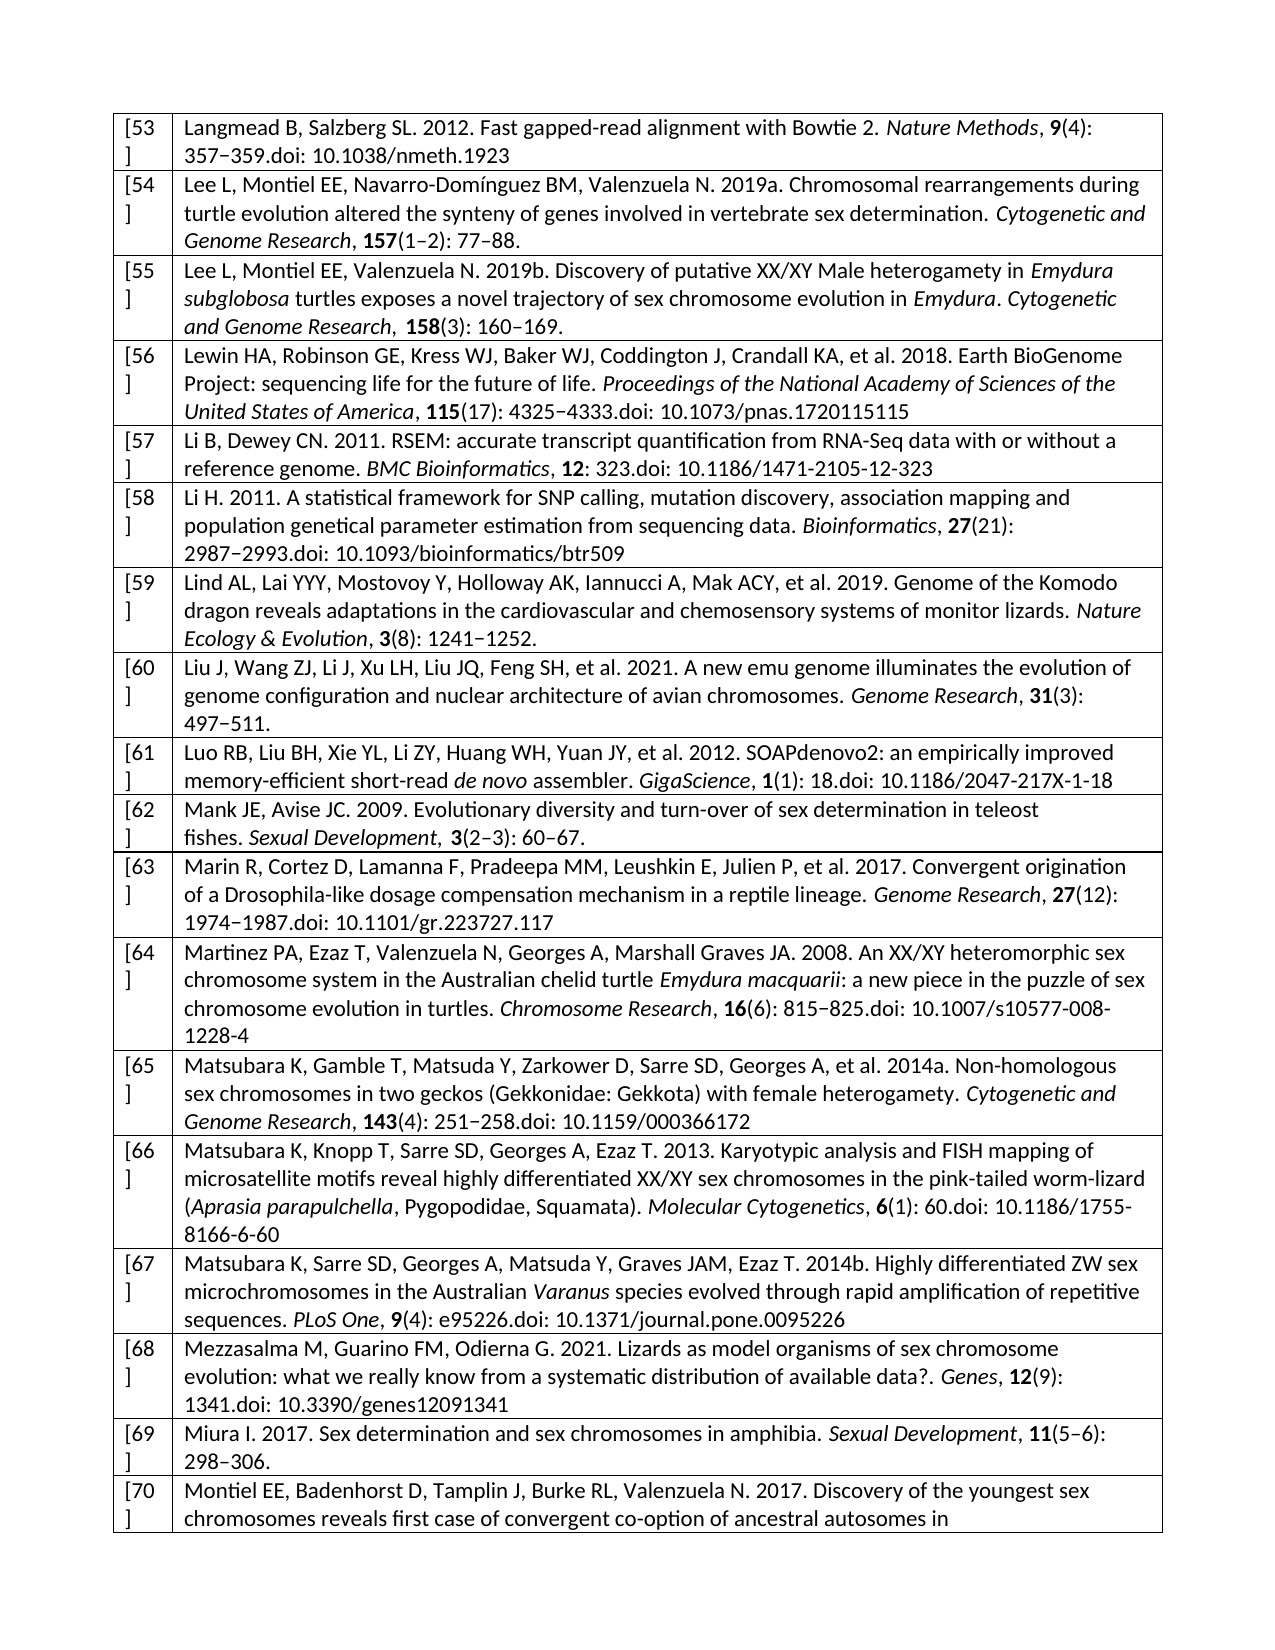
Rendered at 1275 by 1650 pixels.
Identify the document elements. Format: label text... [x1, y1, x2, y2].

table_cell Luo RB, Liu BH, Xie YL, Li ZY, Huang WH, Yuan JY, et al. 2012. SOAPdenovo2: an empirically improved memory-efficient short-read de novo assembler. GigaScience, 1(1): 18.doi: 10.1186/2047-217X-1-18 [173, 738, 1162, 794]
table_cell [173, 1476, 1162, 1532]
table_cell [56] [114, 341, 172, 425]
table_cell Lee L, Montiel EE, Navarro-Domínguez BM, Valenzuela N. 2019a. Chromosomal rearrangements during turtle evolution altered the synteny of genes involved in vertebrate sex determination. Cytogenetic and Genome Research, 157(1–2): 77–88. [173, 171, 1162, 255]
table_cell [62] [114, 795, 172, 851]
table_cell [58] [114, 483, 172, 567]
table_cell Mezzasalma M, Guarino FM, Odierna G. 2021. Lizards as model organisms of sex chromosome evolution: what we really know from a systematic distribution of available data?. Genes, 12(9): 1341.doi: 10.3390/genes12091341 [173, 1334, 1162, 1418]
table_cell Langmead B, Salzberg SL. 2012. Fast gapped-read alignment with Bowtie 2. Nature Methods, 9(4): 357−359.doi: 10.1038/nmeth.1923 [173, 114, 1162, 169]
table_cell [67] [114, 1249, 172, 1333]
table_cell [69] [114, 1419, 172, 1475]
table_cell Liu J, Wang ZJ, Li J, Xu LH, Liu JQ, Feng SH, et al. 2021. A new emu genome illuminates the evolution of genome configuration and nuclear architecture of avian chromosomes. Genome Research, 31(3): 497−511. [173, 653, 1162, 737]
table_cell Martinez PA, Ezaz T, Valenzuela N, Georges A, Marshall Graves JA. 2008. An XX/XY heteromorphic sex chromosome system in the Australian chelid turtle Emydura macquarii: a new piece in the puzzle of sex chromosome evolution in turtles. Chromosome Research, 16(6): 815−825.doi: 10.1007/s10577-008-1228-4 [173, 938, 1162, 1050]
table_cell [57] [114, 426, 172, 482]
table_cell [66] [114, 1136, 172, 1248]
table_cell [55] [114, 256, 172, 340]
table_cell [65] [114, 1051, 172, 1135]
table_cell [53] [114, 114, 172, 169]
table_cell Mank JE, Avise JC. 2009. Evolutionary diversity and turn-over of sex determination in teleost fishes. Sexual Development, 3(2–3): 60–67. [173, 795, 1162, 851]
table_cell Li H. 2011. A statistical framework for SNP calling, mutation discovery, association mapping and population genetical parameter estimation from sequencing data. Bioinformatics, 27(21): 2987−2993.doi: 10.1093/bioinformatics/btr509 [173, 483, 1162, 567]
table_cell [70] [114, 1476, 172, 1532]
table_cell [68] [114, 1334, 172, 1418]
table_cell Marin R, Cortez D, Lamanna F, Pradeepa MM, Leushkin E, Julien P, et al. 2017. Convergent origination of a Drosophila-like dosage compensation mechanism in a reptile lineage. Genome Research, 27(12): 1974−1987.doi: 10.1101/gr.223727.117 [173, 853, 1162, 937]
table_cell Matsubara K, Sarre SD, Georges A, Matsuda Y, Graves JAM, Ezaz T. 2014b. Highly differentiated ZW sex microchromosomes in the Australian Varanus species evolved through rapid amplification of repetitive sequences. PLoS One, 9(4): e95226.doi: 10.1371/journal.pone.0095226 [173, 1249, 1162, 1333]
table_cell [60] [114, 653, 172, 737]
table_cell Miura I. 2017. Sex determination and sex chromosomes in amphibia. Sexual Development, 11(5–6): 298–306. [173, 1419, 1162, 1475]
table_cell [64] [114, 938, 172, 1050]
table_cell Lee L, Montiel EE, Valenzuela N. 2019b. Discovery of putative XX/XY Male heterogamety in Emydura subglobosa turtles exposes a novel trajectory of sex chromosome evolution in Emydura. Cytogenetic and Genome Research, 158(3): 160–169. [173, 256, 1162, 340]
table_cell Matsubara K, Knopp T, Sarre SD, Georges A, Ezaz T. 2013. Karyotypic analysis and FISH mapping of microsatellite motifs reveal highly differentiated XX/XY sex chromosomes in the pink-tailed worm-lizard (Aprasia parapulchella, Pygopodidae, Squamata). Molecular Cytogenetics, 6(1): 60.doi: 10.1186/1755-8166-6-60 [173, 1136, 1162, 1248]
table_cell [61] [114, 738, 172, 794]
table_cell Matsubara K, Gamble T, Matsuda Y, Zarkower D, Sarre SD, Georges A, et al. 2014a. Non-homologous sex chromosomes in two geckos (Gekkonidae: Gekkota) with female heterogamety. Cytogenetic and Genome Research, 143(4): 251−258.doi: 10.1159/000366172 [173, 1051, 1162, 1135]
table_cell Lind AL, Lai YYY, Mostovoy Y, Holloway AK, Iannucci A, Mak ACY, et al. 2019. Genome of the Komodo dragon reveals adaptations in the cardiovascular and chemosensory systems of monitor lizards. Nature Ecology & Evolution, 3(8): 1241−1252. [173, 568, 1162, 652]
table_cell Li B, Dewey CN. 2011. RSEM: accurate transcript quantification from RNA-Seq data with or without a reference genome. BMC Bioinformatics, 12: 323.doi: 10.1186/1471-2105-12-323 [173, 426, 1162, 482]
table_cell [54] [114, 171, 172, 255]
table_cell [59] [114, 568, 172, 652]
table_cell Lewin HA, Robinson GE, Kress WJ, Baker WJ, Coddington J, Crandall KA, et al. 2018. Earth BioGenome Project: sequencing life for the future of life. Proceedings of the National Academy of Sciences of the United States of America, 115(17): 4325−4333.doi: 10.1073/pnas.1720115115 [173, 341, 1162, 425]
table_cell [63] [114, 853, 172, 937]
